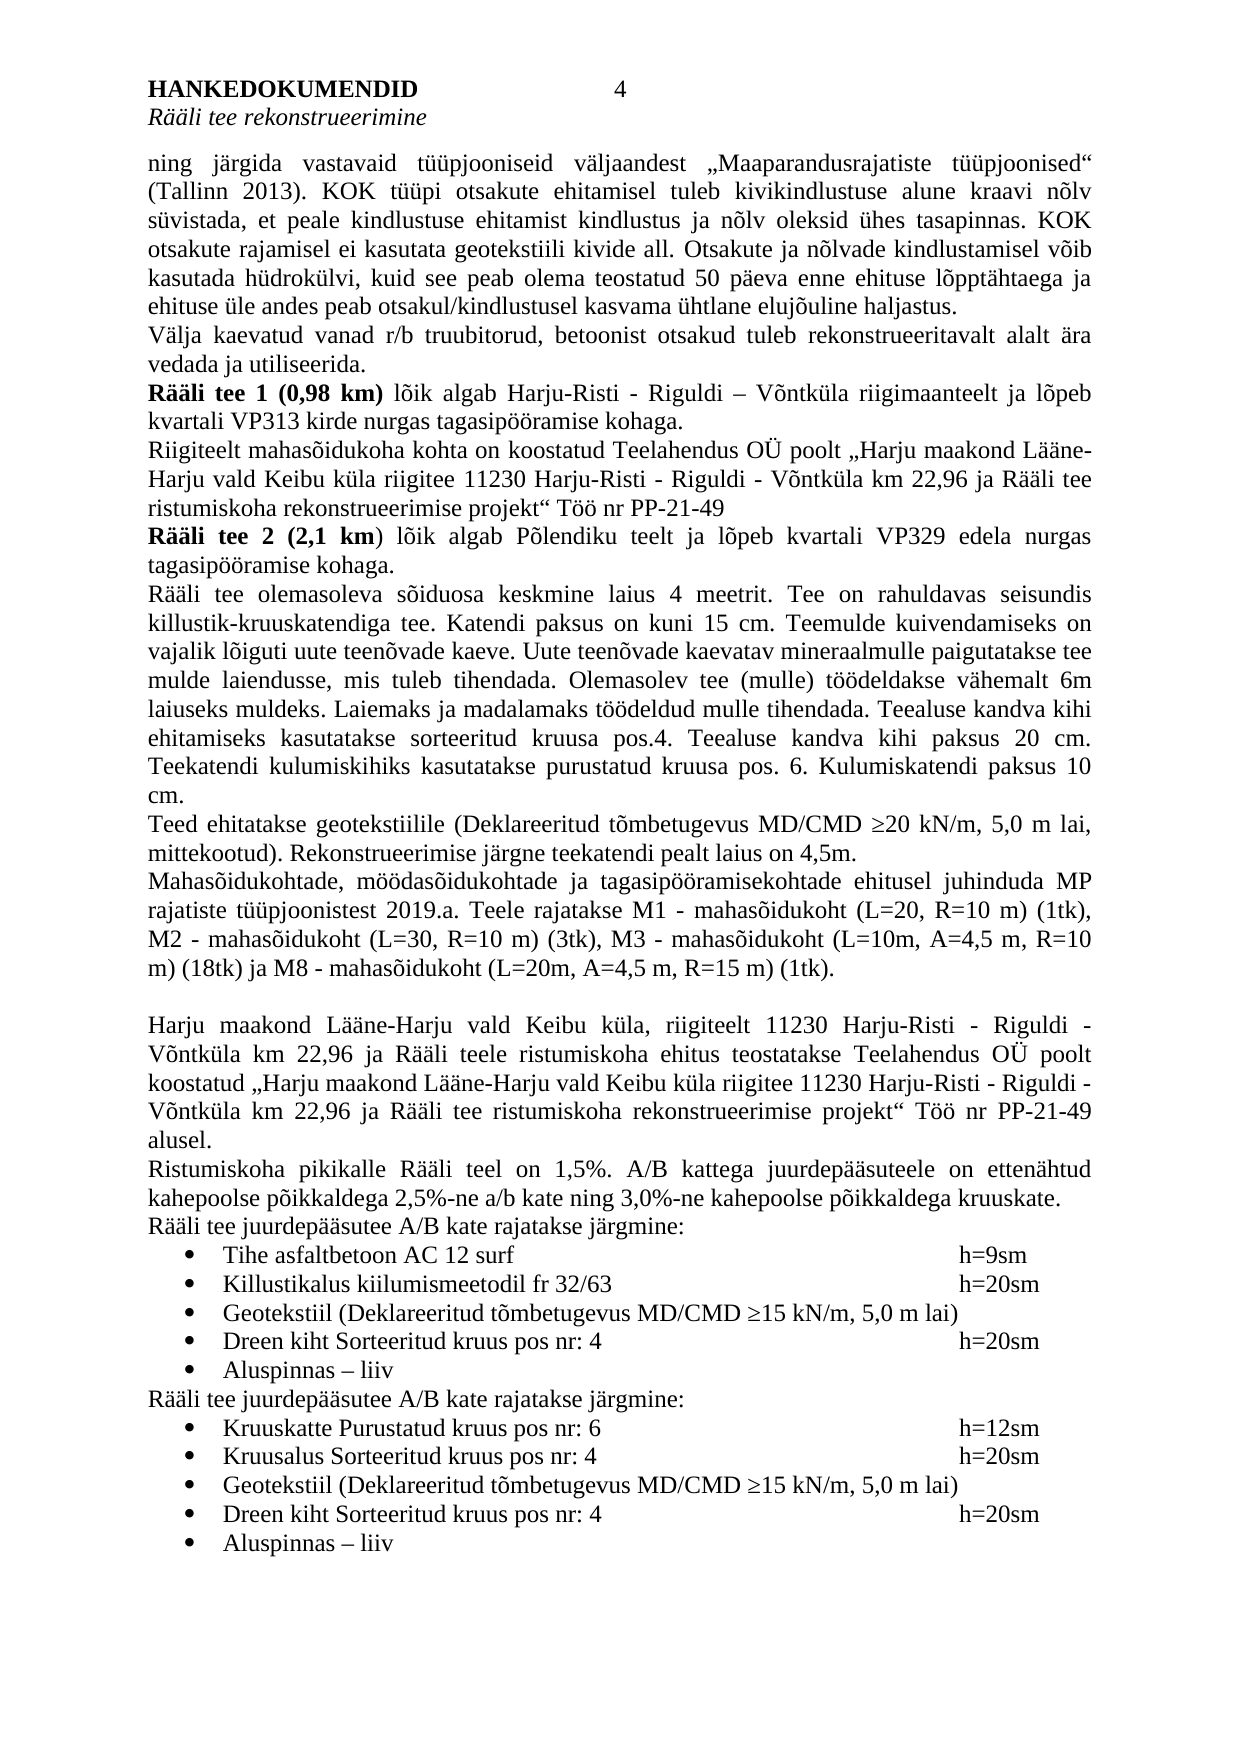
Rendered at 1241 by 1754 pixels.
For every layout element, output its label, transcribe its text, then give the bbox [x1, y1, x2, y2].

list Dreen kiht Sorteeritud kruus pos nr: 4 h=20sm [185, 1499, 1093, 1528]
text Rääli tee juurdepääsutee A/B kate rajatakse järgmine: [148, 1384, 1093, 1413]
list Dreen kiht Sorteeritud kruus pos nr: 4 h=20sm [185, 1326, 1093, 1355]
list Geotekstiil (Deklareeritud tõmbetugevus MD/CMD ≥15 kN/m, 5,0 m lai) [185, 1298, 1093, 1326]
text Ristumiskoha pikikalle Rääli teel on 1,5%. A/B kattega juurdepääsuteele on ettenähtud kahepoolse põikkaldega 2,5%-ne a/b kate ning 3,0%-ne kahepoolse põikkaldega kruuskate. [148, 1154, 1093, 1211]
list Geotekstiil (Deklareeritud tõmbetugevus MD/CMD ≥15 kN/m, 5,0 m lai) [185, 1470, 1093, 1499]
list Kruuskatte Purustatud kruus pos nr: 6 h=12sm [185, 1413, 1093, 1441]
text Harju maakond Lääne-Harju vald Keibu küla, riigiteelt 11230 Harju-Risti - Riguldi - Võntküla km 22,96 ja Rääli teele ristumiskoha ehitus teostatakse Teelahendus OÜ poolt koostatud „Harju maakond Lääne-Harju vald Keibu küla riigitee 11230 Harju-Risti - Riguldi - Võntküla km 22,96 ja Rääli tee ristumiskoha rekonstrueerimise projekt“ Töö nr PP-21-49 alusel. [148, 1010, 1093, 1154]
list Tihe asfaltbetoon AC 12 surf h=9sm [185, 1240, 1093, 1269]
list Kruusalus Sorteeritud kruus pos nr: 4 h=20sm [185, 1441, 1093, 1470]
text Mahasõidukohtade, möödasõidukohtade ja tagasipööramisekohtade ehitusel juhinduda MP rajatiste tüüpjoonistest 2019.a. Teele rajatakse M1 - mahasõidukoht (L=20, R=10 m) (1tk), M2 - mahasõidukoht (L=30, R=10 m) (3tk), M3 - mahasõidukoht (L=10m, A=4,5 m, R=10 m) (18tk) ja M8 - mahasõidukoht (L=20m, A=4,5 m, R=15 m) (1tk). [148, 866, 1093, 981]
text Riigiteelt mahasõidukoha kohta on koostatud Teelahendus OÜ poolt „Harju maakond Lääne-Harju vald Keibu küla riigitee 11230 Harju-Risti - Riguldi - Võntküla km 22,96 ja Rääli tee ristumiskoha rekonstrueerimise projekt“ Töö nr PP-21-49 [148, 435, 1093, 521]
list Aluspinnas – liiv [185, 1355, 1093, 1384]
list Aluspinnas – liiv [185, 1528, 1093, 1556]
text Rääli tee 2 (2,1 km) lõik algab Põlendiku teelt ja lõpeb kvartali VP329 edela nurgas tagasipööramise kohaga. [148, 521, 1093, 579]
text Välja kaevatud vanad r/b truubitorud, betoonist otsakud tuleb rekonstrueeritavalt alalt ära vedada ja utiliseerida. [148, 320, 1093, 378]
text Rääli tee 1 (0,98 km) lõik algab Harju-Risti - Riguldi – Võntküla riigimaanteelt ja lõpeb kvartali VP313 kirde nurgas tagasipööramise kohaga. [148, 378, 1093, 435]
text Teed ehitatakse geotekstiilile (Deklareeritud tõmbetugevus MD/CMD ≥20 kN/m, 5,0 m lai, mittekootud). Rekonstrueerimise järgne teekatendi pealt laius on 4,5m. [148, 809, 1093, 866]
text Rääli tee olemasoleva sõiduosa keskmine laius 4 meetrit. Tee on rahuldavas seisundis killustik-kruuskatendiga tee. Katendi paksus on kuni 15 cm. Teemulde kuivendamiseks on vajalik lõiguti uute teenõvade kaeve. Uute teenõvade kaevatav mineraalmulle paigutatakse tee mulde laiendusse, mis tuleb tihendada. Olemasolev tee (mulle) töödeldakse vähemalt 6m laiuseks muldeks. Laiemaks ja madalamaks töödeldud mulle tihendada. Teealuse kandva kihi ehitamiseks kasutatakse sorteeritud kruusa pos.4. Teealuse kandva kihi paksus 20 cm. Teekatendi kulumiskihiks kasutatakse purustatud kruusa pos. 6. Kulumiskatendi paksus 10 cm. [148, 579, 1093, 809]
text Rääli tee juurdepääsutee A/B kate rajatakse järgmine: [148, 1211, 1093, 1240]
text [148, 148, 1093, 320]
list Killustikalus kiilumismeetodil fr 32/63 h=20sm [185, 1269, 1093, 1298]
